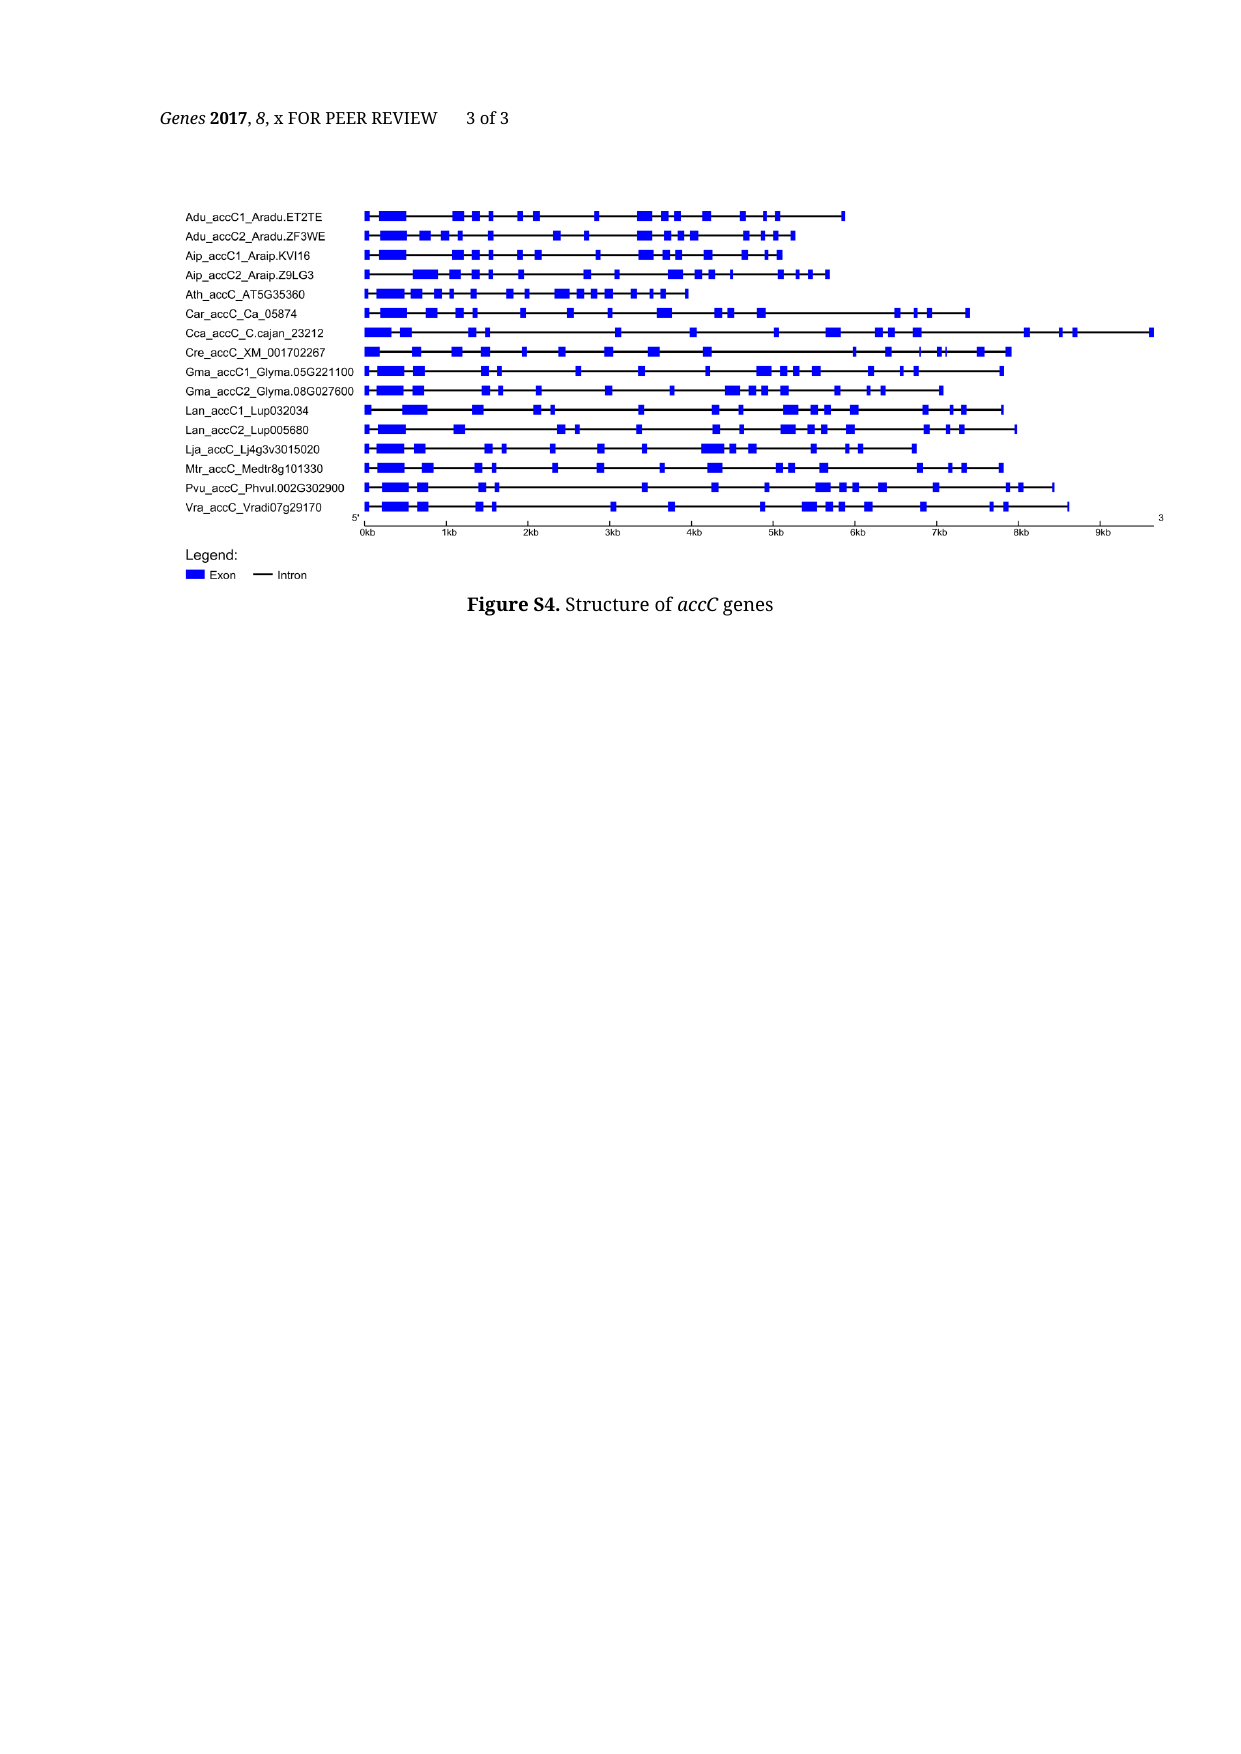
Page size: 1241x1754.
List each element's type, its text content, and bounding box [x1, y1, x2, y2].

text Figure S4. Structure of accC genes [204, 590, 1036, 617]
picture [185, 211, 1164, 579]
